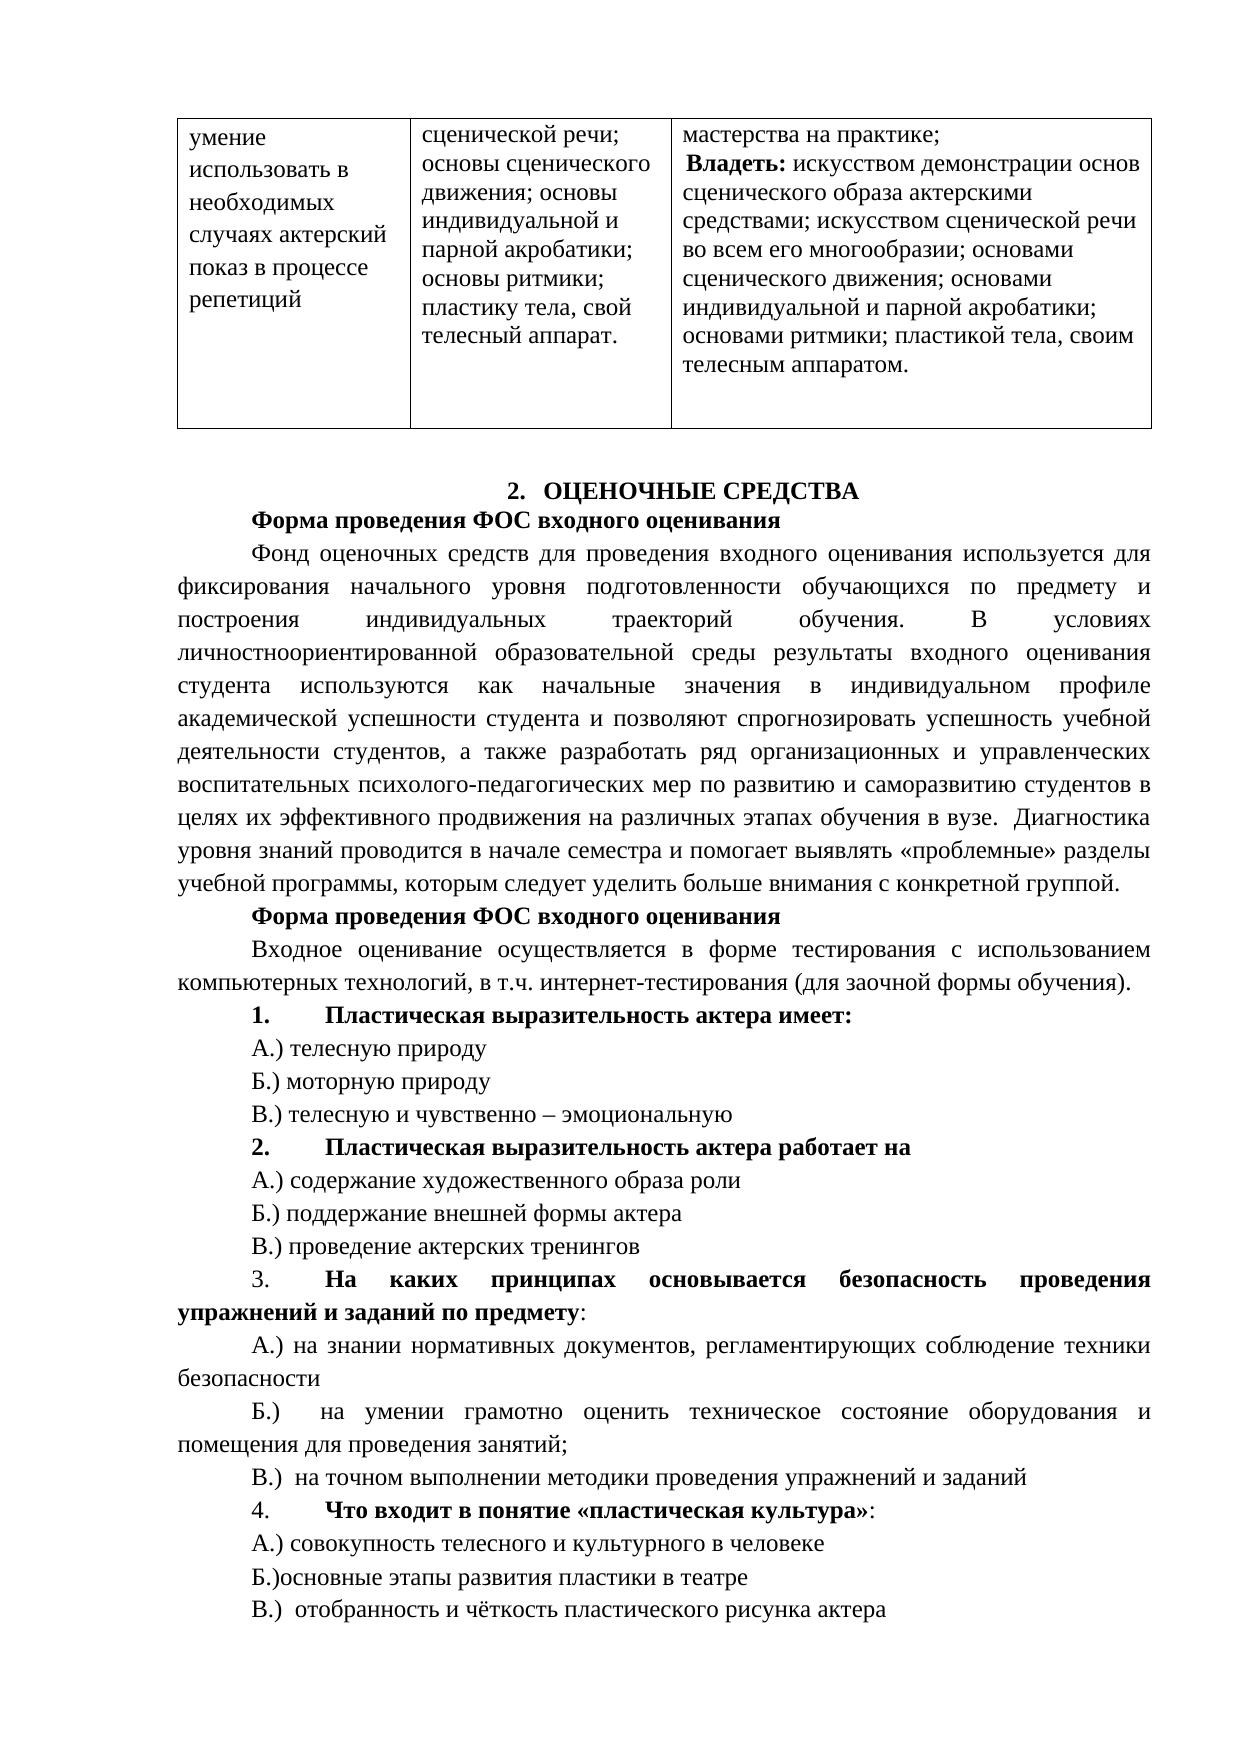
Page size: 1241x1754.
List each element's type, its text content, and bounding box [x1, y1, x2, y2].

text Входное оценивание осуществляется в форме тестирования с использованием компьютерных технологий, в т.ч. интернет-тестирования (для заочной формы обучения). [177, 934, 1152, 996]
list В.) проведение актерских тренингов [177, 1231, 1152, 1260]
list Б.) поддержание внешней формы актера [177, 1198, 1152, 1227]
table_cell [672, 119, 1151, 427]
list А.) совокупность телесного и культурного в человеке [177, 1528, 1152, 1557]
list В.) отобранность и чёткость пластического рисунка актера [177, 1594, 1152, 1623]
list А.) содержание художественного образа роли [177, 1165, 1152, 1194]
list В.) на точном выполнении методики проведения упражнений и заданий [177, 1462, 1152, 1491]
list Пластическая выразительность актера имеет: [177, 1000, 1152, 1029]
text Форма проведения ФОС входного оценивания [177, 505, 1152, 534]
text Форма проведения ФОС входного оценивания [177, 901, 1152, 930]
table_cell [411, 119, 671, 427]
list А.) на знании нормативных документов, регламентирующих соблюдение техники безопасности [177, 1330, 1152, 1392]
list На каких принципах основывается безопасность проведения упражнений и заданий по предмету: [177, 1264, 1152, 1326]
text Б.) моторную природу [177, 1066, 1152, 1095]
list Б.) на умении грамотно оценить техническое состояние оборудования и помещения для проведения занятий; [177, 1396, 1152, 1458]
text А.) телесную природу [177, 1033, 1152, 1062]
text В.) телесную и чувственно – эмоциональную [177, 1099, 1152, 1128]
list Б.)основные этапы развития пластики в театре [177, 1562, 1152, 1590]
text Фонд оценочных средств для проведения входного оценивания используется для фиксирования начального уровня подготовленности обучающихся по предмету и построения индивидуальных траекторий обучения. В условиях личностноориентированной образовательной среды результаты входного оценивания студента используются как начальные значения в индивидуальном профиле академической успешности студента и позволяют спрогнозировать успешность учебной деятельности студентов, а также разработать ряд организационных и управленческих воспитательных психолого-педагогических мер по развитию и саморазвитию студентов в целях их эффективного продвижения на различных этапах обучения в вузе. Диагностика уровня знаний проводится в начале семестра и помогает выявлять «проблемные» разделы учебной программы, которым следует уделить больше внимания с конкретной группой. [177, 538, 1152, 897]
list ОЦЕНОЧНЫЕ СРЕДСТВА [215, 476, 1152, 505]
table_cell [178, 119, 410, 427]
list Что входит в понятие «пластическая культура»: [177, 1496, 1152, 1524]
list Пластическая выразительность актера работает на [177, 1132, 1152, 1161]
